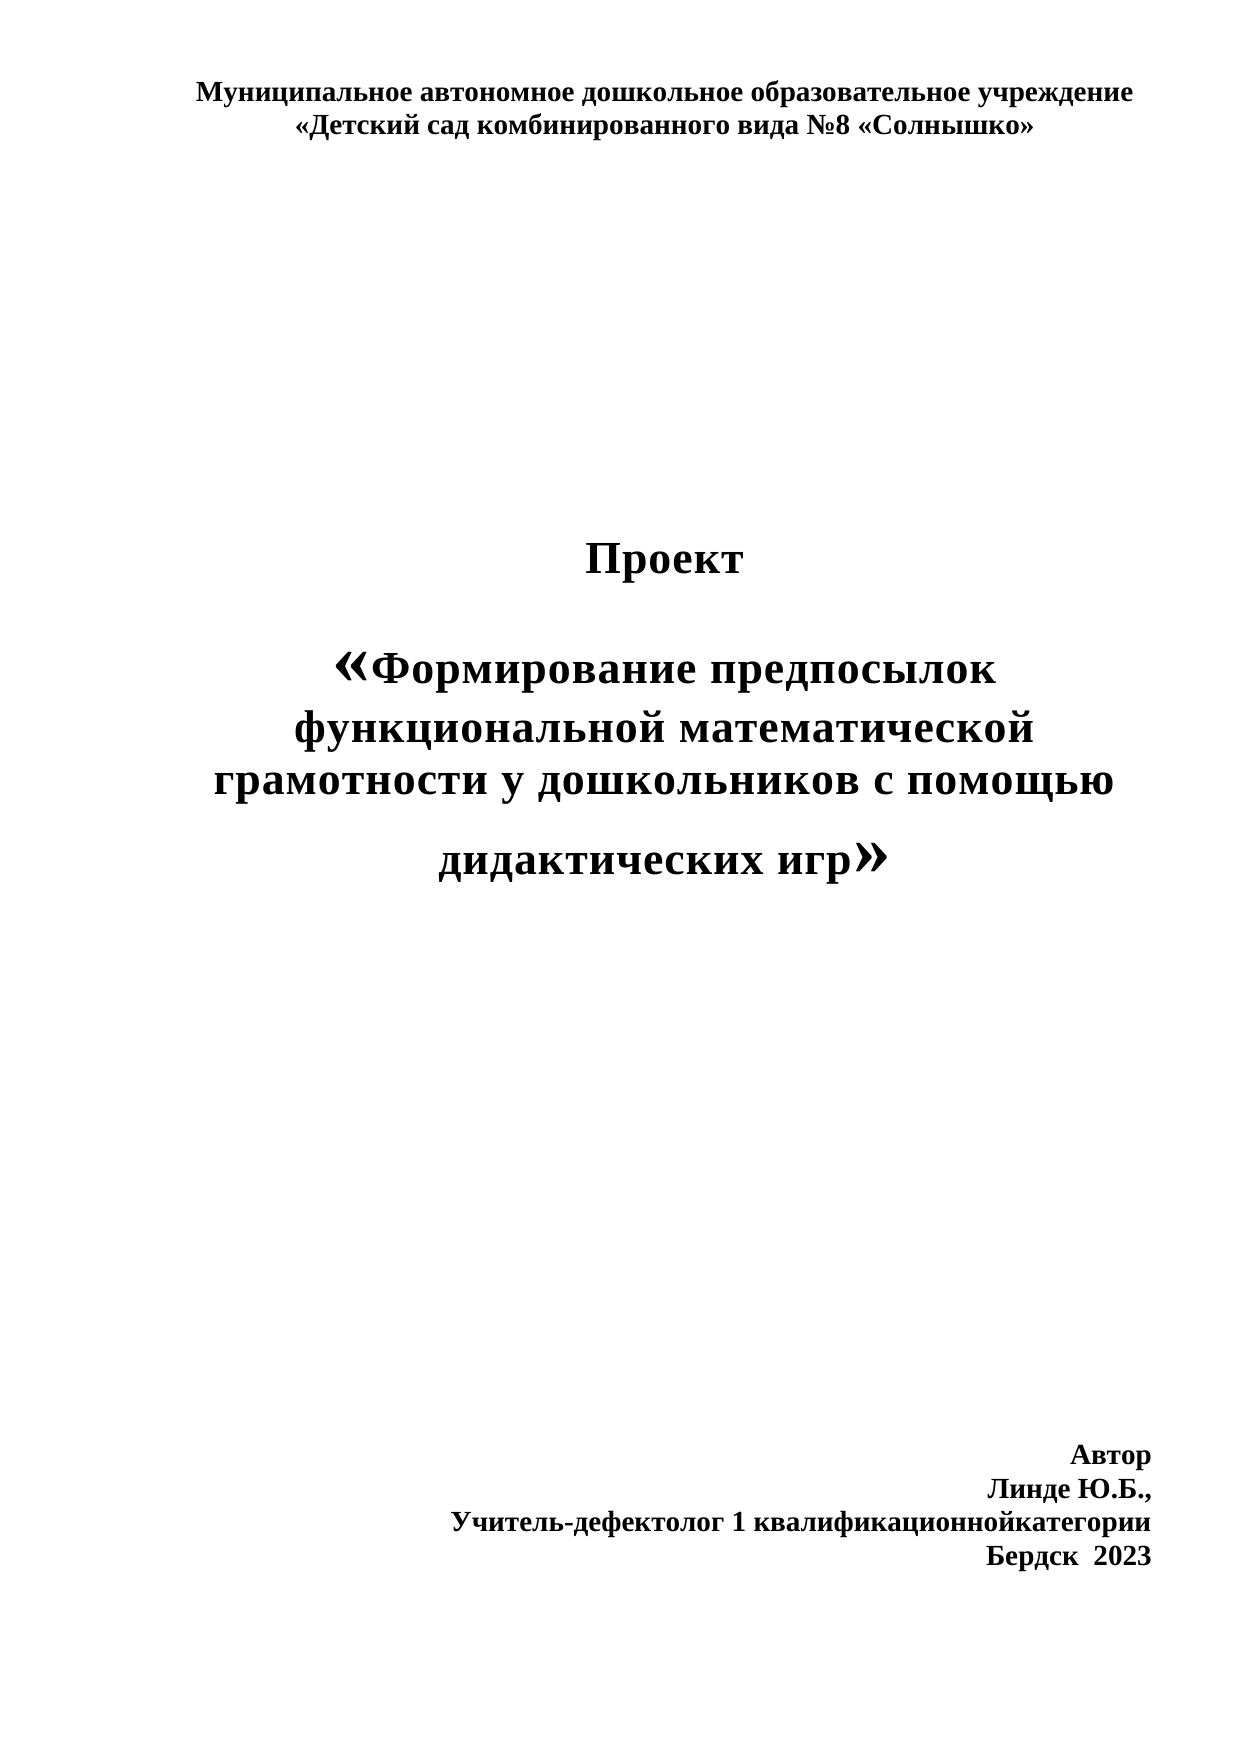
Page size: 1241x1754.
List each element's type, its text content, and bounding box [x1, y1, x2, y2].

text Учитель-дефектолог 1 квалификационнойкатегории [177, 1504, 1152, 1538]
text «Формирование предпосылок функциональной математической грамотности у дошкольников с помощью дидактических игр» [177, 613, 1152, 891]
text Линде Ю.Б., [177, 1471, 1152, 1504]
text Автор [177, 1437, 1152, 1471]
subtitle Муниципальное автономное дошкольное образовательное учреждение «Детский сад комбинированного вида №8 «Солнышко» [177, 74, 1152, 141]
text Проект [177, 531, 1152, 584]
text Бердск 2023 [177, 1538, 1152, 1571]
